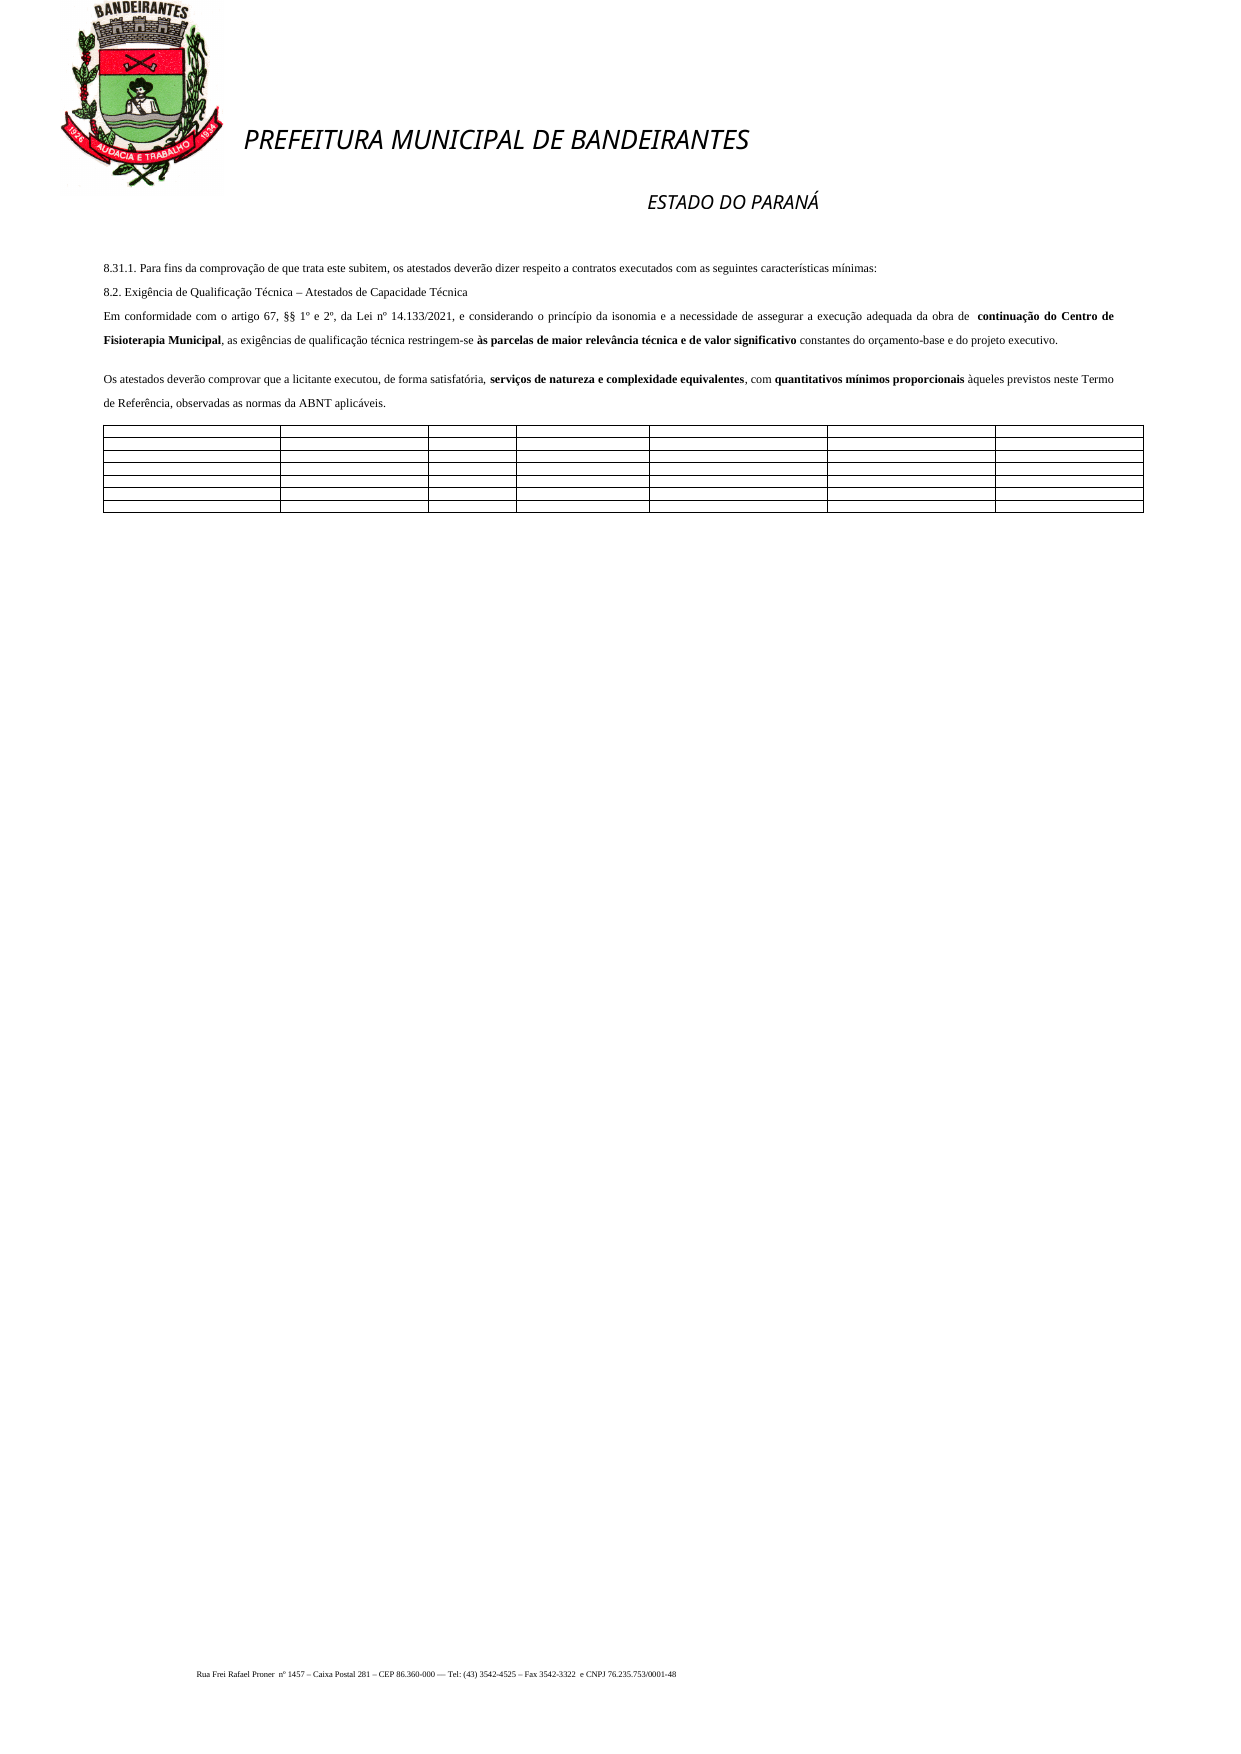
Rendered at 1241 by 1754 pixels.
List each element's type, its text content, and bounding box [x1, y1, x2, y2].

text 8.2. Exigência de Qualificação Técnica – Atestados de Capacidade Técnica [103, 275, 1114, 299]
picture [59, 0, 225, 196]
text Os atestados deverão comprovar que a licitante executou, de forma satisfatória, serviços de natureza e complexidade equivalentes, com quantitativos mínimos proporcionais àqueles previstos neste Termo de Referência, observadas as normas da ABNT aplicáveis. [103, 362, 1114, 410]
text Em conformidade com o artigo 67, §§ 1º e 2º, da Lei nº 14.133/2021, e considerando o princípio da isonomia e a necessidade de assegurar a execução adequada da obra de continuação do Centro de Fisioterapia Municipal, as exigências de qualificação técnica restringem-se às parcelas de maior relevância técnica e de valor significativo constantes do orçamento-base e do projeto executivo. [103, 299, 1114, 347]
text 8.31.1. Para fins da comprovação de que trata este subitem, os atestados deverão dizer respeito a contratos executados com as seguintes características mínimas: [103, 251, 1114, 275]
